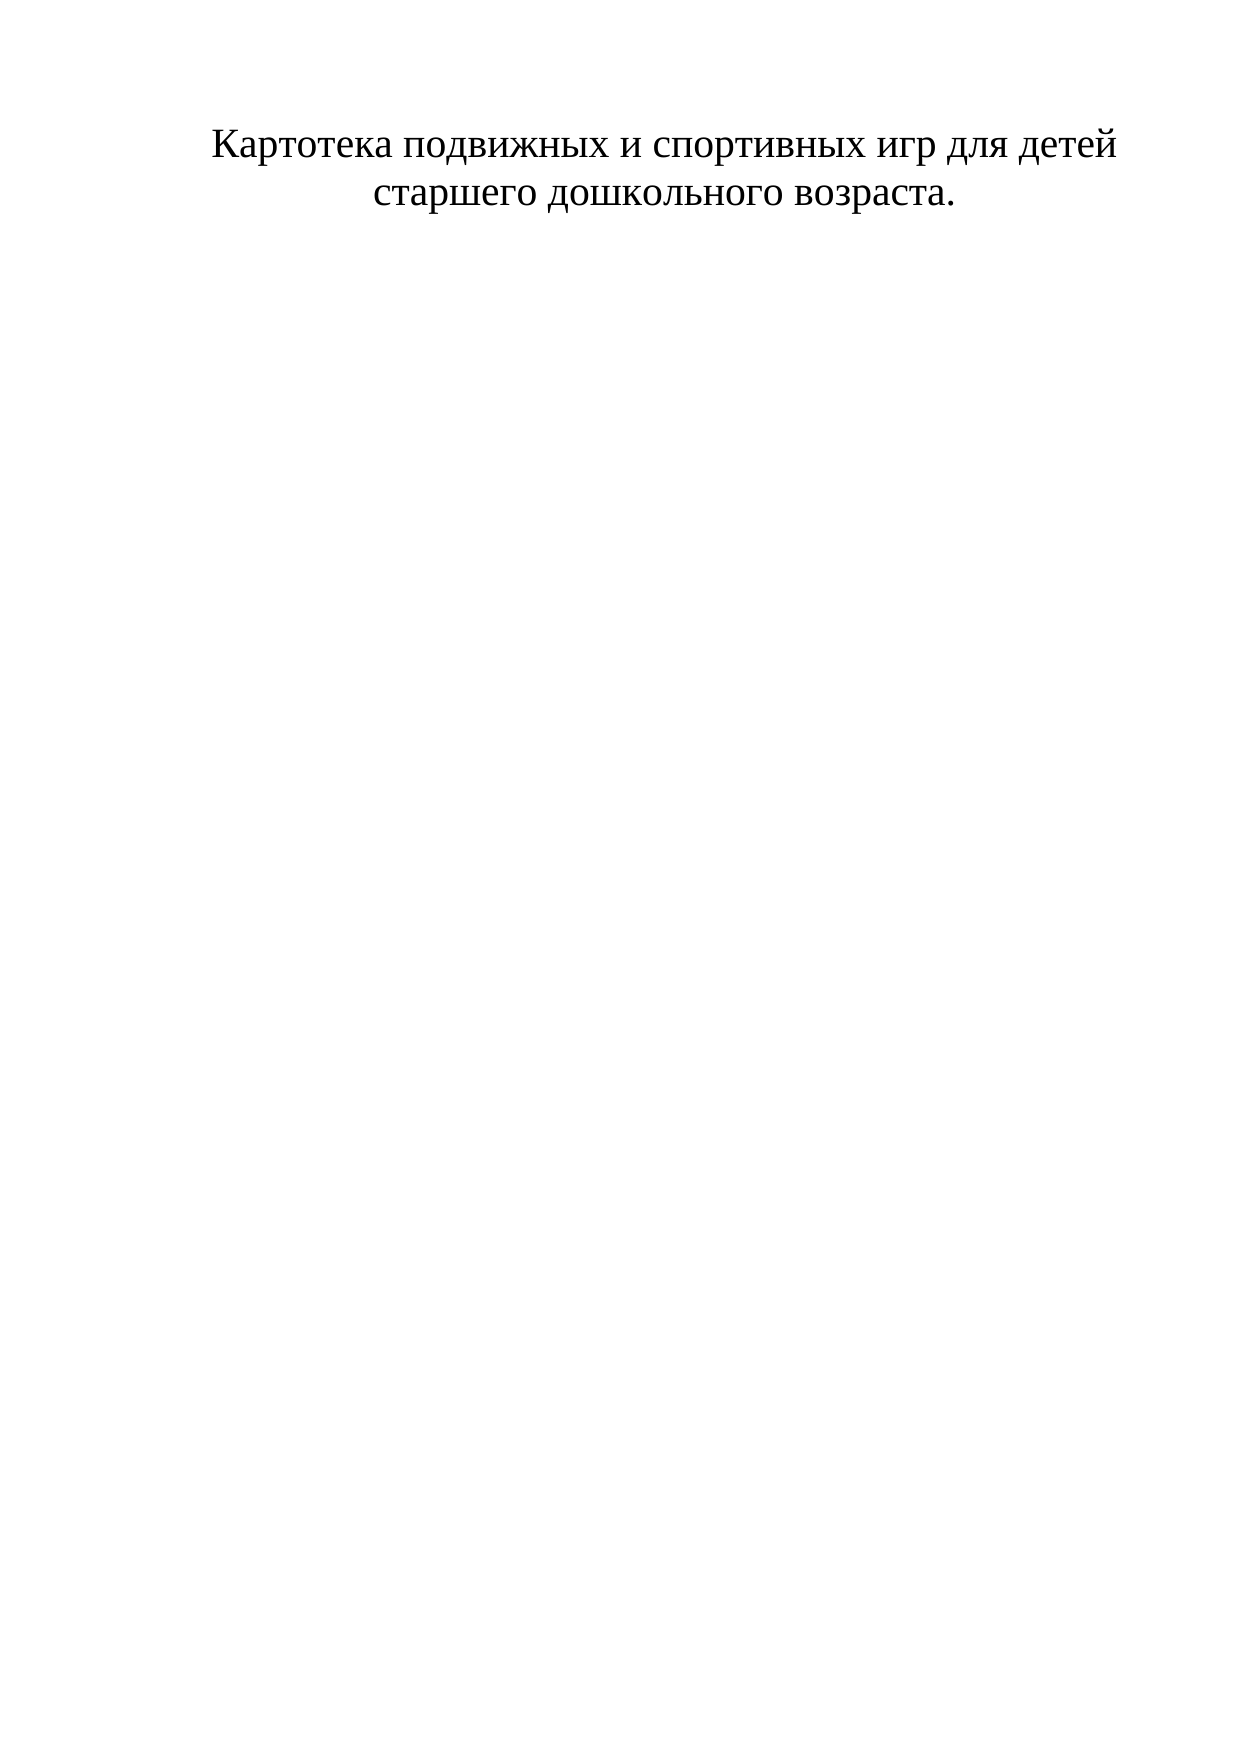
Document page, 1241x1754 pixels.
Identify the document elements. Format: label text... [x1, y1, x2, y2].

text Картотека подвижных и спортивных игр для детей старшего дошкольного возраста. [177, 118, 1152, 214]
